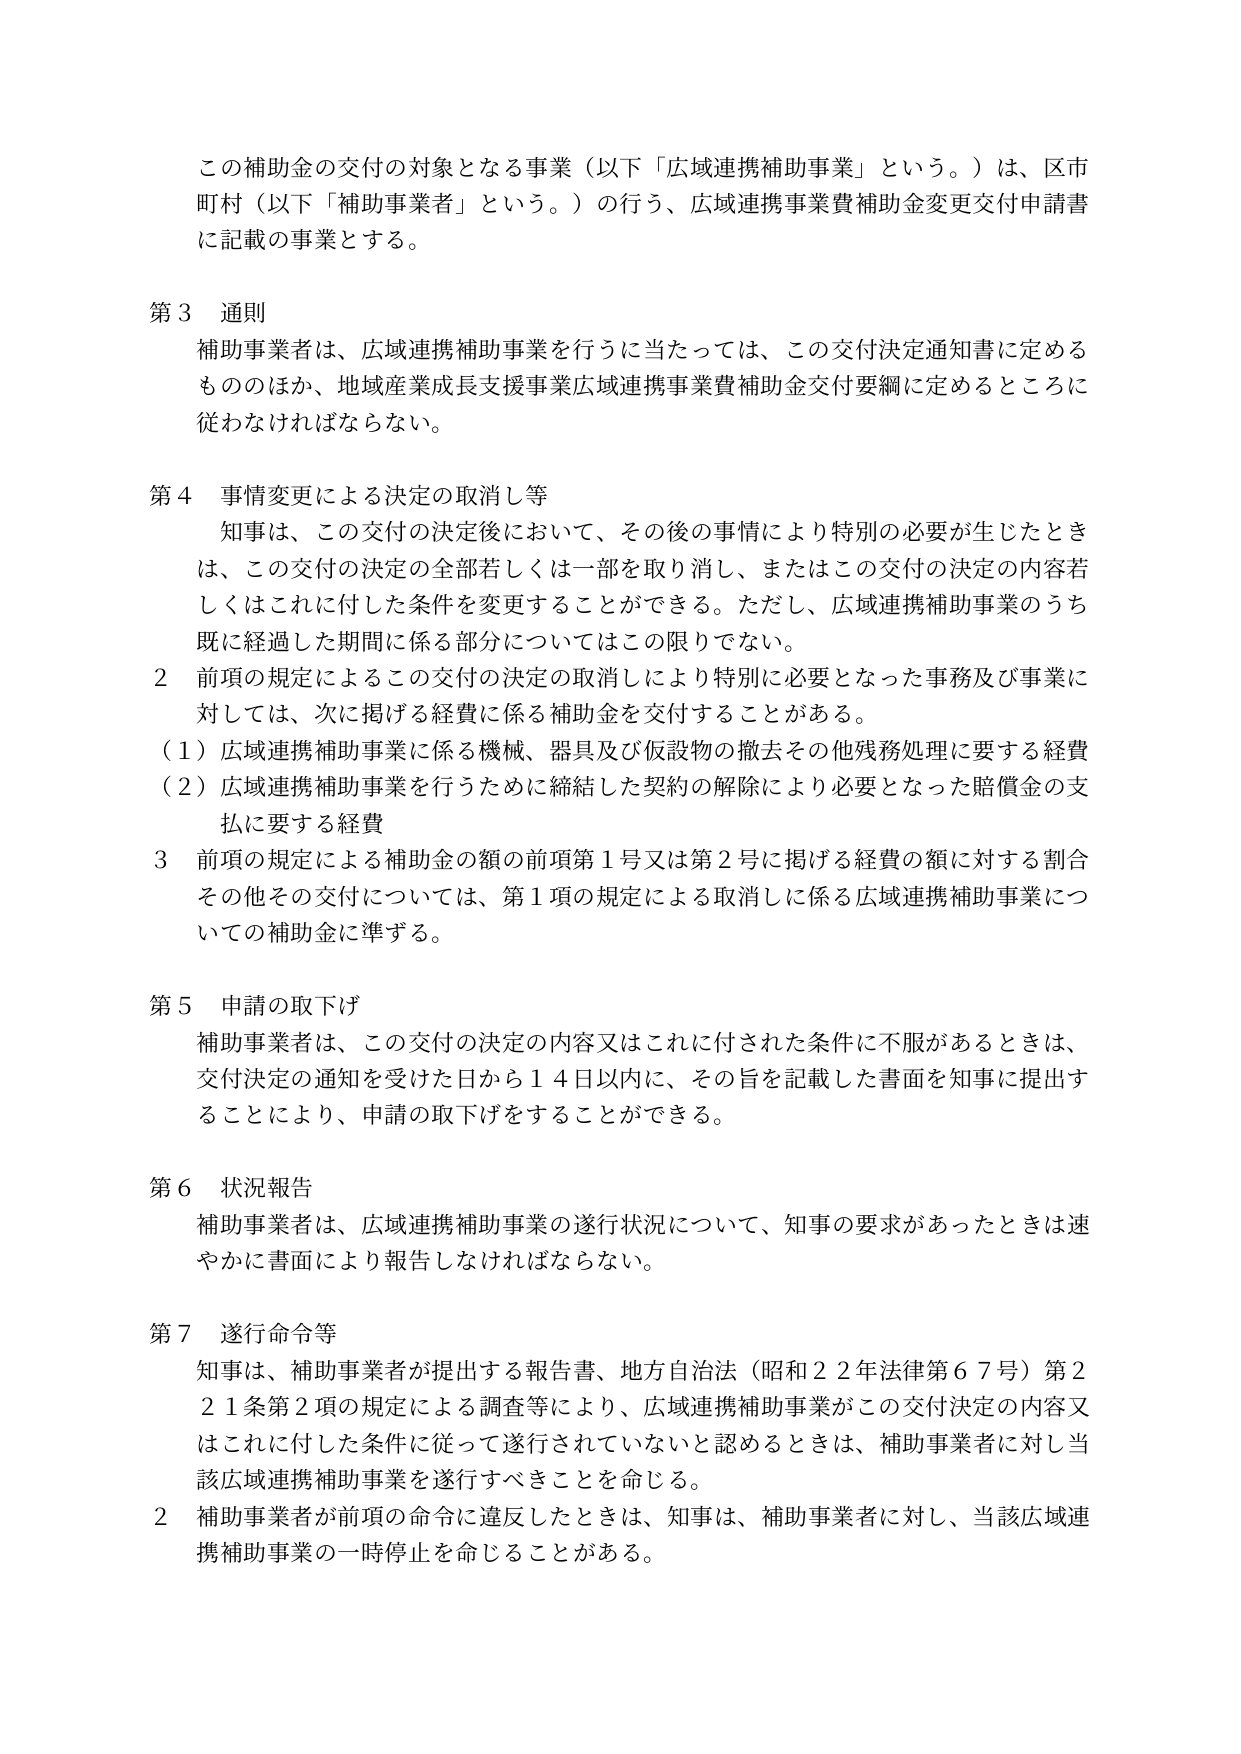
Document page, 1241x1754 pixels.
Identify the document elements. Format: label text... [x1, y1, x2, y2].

text ２ 補助事業者が前項の命令に違反したときは、知事は、補助事業者に対し、当該広域連携補助事業の一時停止を命じることがある。 [149, 1497, 1091, 1570]
text 知事は、この交付の決定後において、その後の事情により特別の必要が生じたときは、この交付の決定の全部若しくは一部を取り消し、またはこの交付の決定の内容若しくはこれに付した条件を変更することができる。ただし、広域連携補助事業のうち既に経過した期間に係る部分についてはこの限りでない。 [173, 512, 1091, 658]
text この補助金の交付の対象となる事業（以下「広域連携補助事業」という。）は、区市町村（以下「補助事業者」という。）の行う、広域連携事業費補助金変更交付申請書に記載の事業とする。 [149, 148, 1091, 257]
text 第５ 申請の取下げ [149, 986, 1091, 1023]
text 知事は、補助事業者が提出する報告書、地方自治法（昭和２２年法律第６７号）第２２１条第２項の規定による調査等により、広域連携補助事業がこの交付決定の内容又はこれに付した条件に従って遂行されていないと認めるときは、補助事業者に対し当該広域連携補助事業を遂行すべきことを命じる。 [149, 1351, 1091, 1497]
text （１）広域連携補助事業に係る機械、器具及び仮設物の撤去その他残務処理に要する経費 [149, 731, 1091, 768]
text ２ 前項の規定によるこの交付の決定の取消しにより特別に必要となった事務及び事業に対しては、次に掲げる経費に係る補助金を交付することがある。 [149, 658, 1091, 731]
text 補助事業者は、広域連携補助事業を行うに当たっては、この交付決定通知書に定めるもののほか、地域産業成長支援事業広域連携事業費補助金交付要綱に定めるところに従わなければならない。 [173, 330, 1091, 439]
text （２）広域連携補助事業を行うために締結した契約の解除により必要となった賠償金の支払に要する経費 [149, 768, 1091, 841]
text ３ 前項の規定による補助金の額の前項第１号又は第２号に掲げる経費の額に対する割合その他その交付については、第１項の規定による取消しに係る広域連携補助事業についての補助金に準ずる。 [149, 841, 1091, 950]
text 第３ 通則 [149, 294, 1091, 330]
text 補助事業者は、広域連携補助事業の遂行状況について、知事の要求があったときは速やかに書面により報告しなければならない。 [173, 1205, 1091, 1278]
text 第４ 事情変更による決定の取消し等 [149, 476, 1091, 512]
text 第７ 遂行命令等 [149, 1314, 1091, 1351]
text 補助事業者は、この交付の決定の内容又はこれに付された条件に不服があるときは、交付決定の通知を受けた日から１４日以内に、その旨を記載した書面を知事に提出することにより、申請の取下げをすることができる。 [173, 1023, 1091, 1132]
text 第６ 状況報告 [149, 1169, 1091, 1205]
